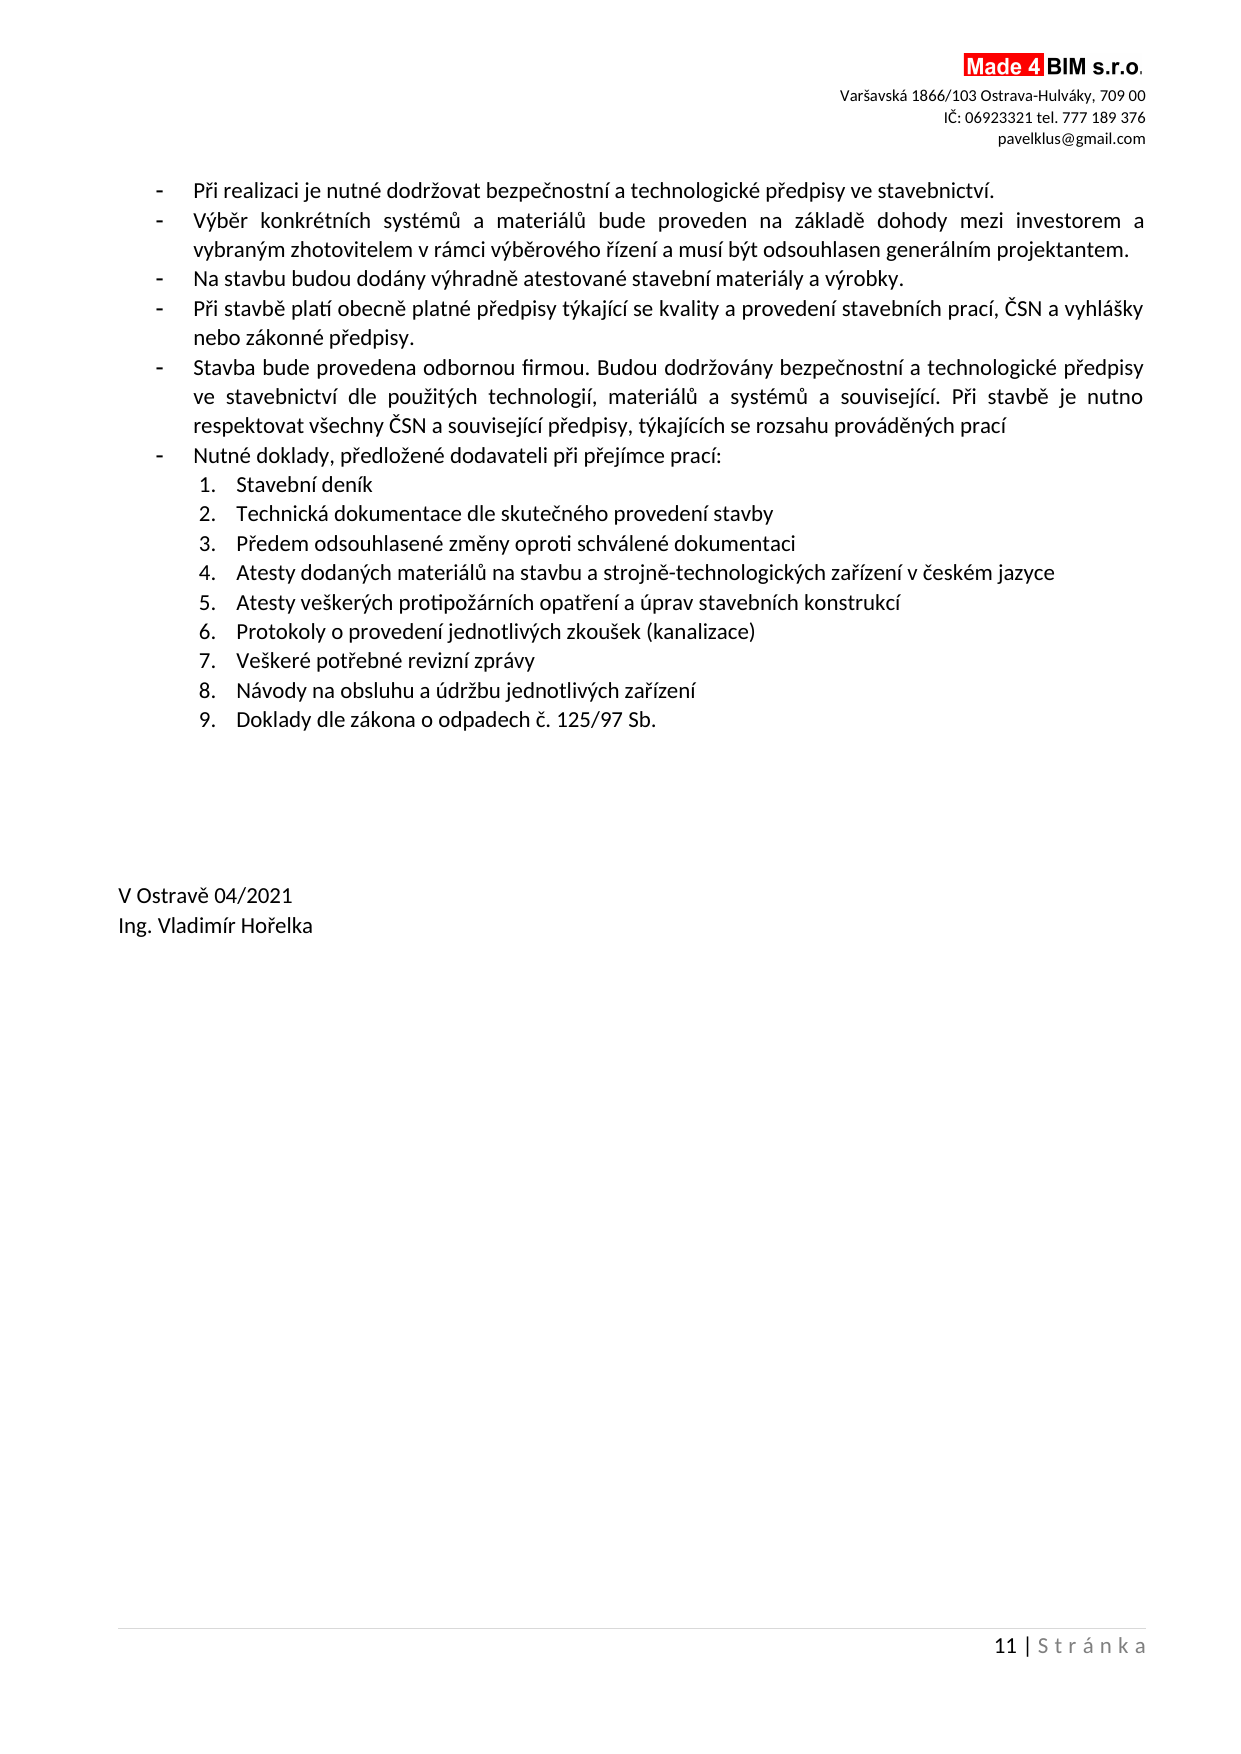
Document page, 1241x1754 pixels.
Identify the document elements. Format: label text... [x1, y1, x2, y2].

list Protokoly o provedení jednotlivých zkoušek (kanalizace) [199, 617, 1146, 645]
list Doklady dle zákona o odpadech č. 125/97 Sb. [199, 705, 1146, 733]
list Výběr konkrétních systémů a materiálů bude proveden na základě dohody mezi investorem a vybraným zhotovitelem v rámci výběrového řízení a musí být odsouhlasen generálním projektantem. [156, 206, 1146, 263]
list Stavba bude provedena odbornou firmou. Budou dodržovány bezpečnostní a technologické předpisy ve stavebnictví dle použitých technologií, materiálů a systémů a související. Při stavbě je nutno respektovat všechny ČSN a související předpisy, týkajících se rozsahu prováděných prací [156, 353, 1146, 439]
list Atesty dodaných materiálů na stavbu a strojně-technologických zařízení v českém jazyce [199, 558, 1146, 586]
list Návody na obsluhu a údržbu jednotlivých zařízení [199, 676, 1146, 704]
list Při stavbě platí obecně platné předpisy týkající se kvality a provedení stavebních prací, ČSN a vyhlášky nebo zákonné předpisy. [156, 294, 1146, 351]
list Na stavbu budou dodány výhradně atestované stavební materiály a výrobky. [156, 264, 1146, 293]
text V Ostravě 04/2021 [118, 881, 1146, 909]
list Při realizaci je nutné dodržovat bezpečnostní a technologické předpisy ve stavebnictví. [156, 176, 1146, 204]
list Předem odsouhlasené změny oproti schválené dokumentaci [199, 529, 1146, 557]
list Atesty veškerých protipožárních opatření a úprav stavebních konstrukcí [199, 588, 1146, 616]
text Ing. Vladimír Hořelka [118, 911, 1146, 939]
list Veškeré potřebné revizní zprávy [199, 646, 1146, 674]
list Stavební deník [199, 470, 1146, 498]
picture [963, 53, 1142, 76]
list Nutné doklady, předložené dodavateli při přejímce prací: [156, 441, 1146, 469]
list Technická dokumentace dle skutečného provedení stavby [199, 499, 1146, 528]
